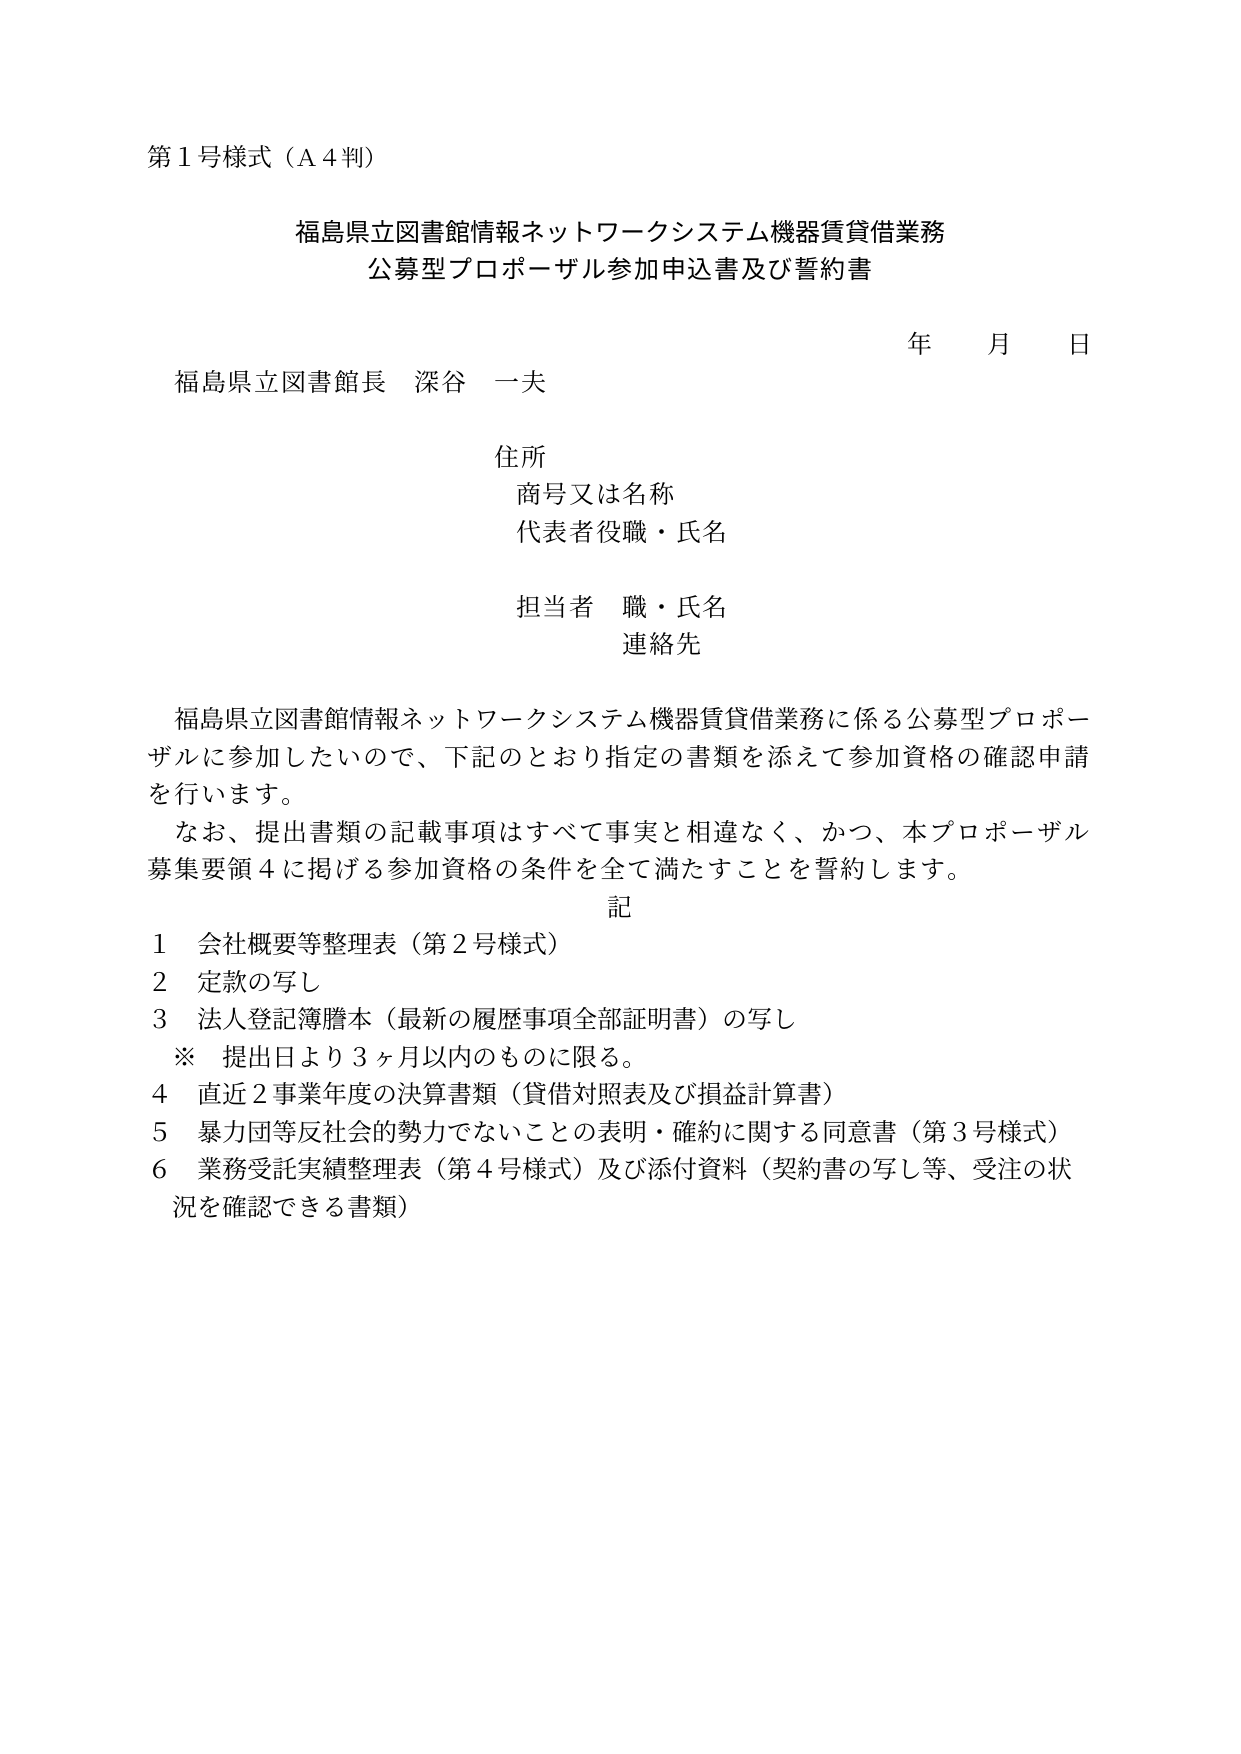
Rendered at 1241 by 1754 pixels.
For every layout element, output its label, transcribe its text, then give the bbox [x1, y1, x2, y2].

text ※ 提出日より３ヶ月以内のものに限る。 [148, 1036, 1092, 1074]
text ６ 業務受託実績整理表（第４号様式）及び添付資料（契約書の写し等、受注の状況を確認できる書類） [148, 1149, 1092, 1224]
text 福島県立図書館長 深谷 一夫 [148, 361, 1092, 399]
text 商号又は名称 [148, 474, 1092, 511]
subtitle 記 [148, 886, 1092, 924]
text 住所 [148, 436, 1092, 474]
text 連絡先 [148, 624, 1092, 661]
text 担当者 職・氏名 [148, 586, 1092, 624]
text 代表者役職・氏名 [148, 511, 1092, 549]
text ２ 定款の写し [148, 961, 1092, 999]
text １ 会社概要等整理表（第２号様式） [148, 924, 1092, 961]
text ３ 法人登記簿謄本（最新の履歴事項全部証明書）の写し [148, 999, 1092, 1036]
text 福島県立図書館情報ネットワークシステム機器賃貸借業務 [148, 211, 1092, 249]
text ４ 直近２事業年度の決算書類（貸借対照表及び損益計算書） [148, 1074, 1092, 1111]
text ５ 暴力団等反社会的勢力でないことの表明・確約に関する同意書（第３号様式） [148, 1111, 1092, 1149]
text 年 月 日 [148, 324, 1092, 361]
text 福島県立図書館情報ネットワークシステム機器賃貸借業務に係る公募型プロポーザルに参加したいので、下記のとおり指定の書類を添えて参加資格の確認申請を行います。 [148, 699, 1092, 811]
text なお、提出書類の記載事項はすべて事実と相違なく、かつ、本プロポーザル募集要領４に掲げる参加資格の条件を全て満たすことを誓約します。 [148, 811, 1092, 886]
text 第１号様式（Ａ４判） [148, 136, 1092, 174]
text 公募型プロポーザル参加申込書及び誓約書 [148, 249, 1092, 286]
